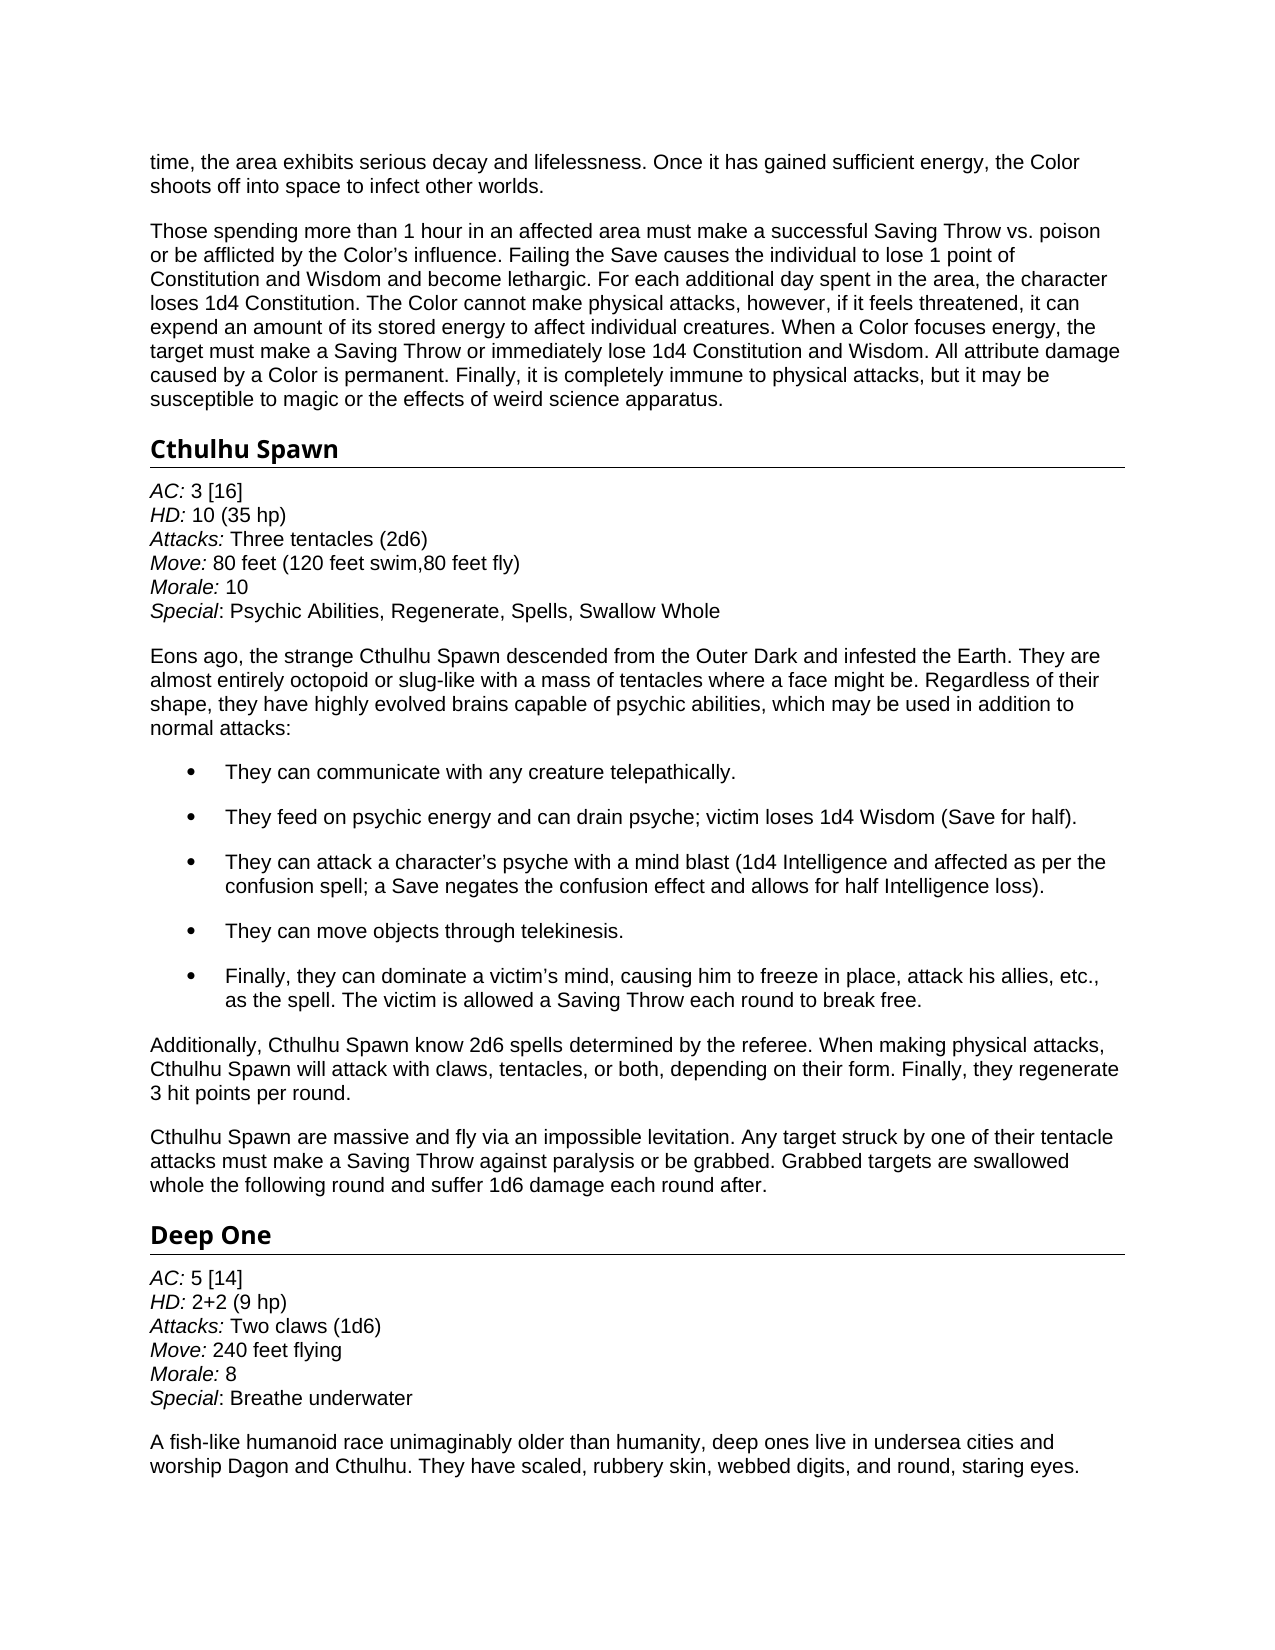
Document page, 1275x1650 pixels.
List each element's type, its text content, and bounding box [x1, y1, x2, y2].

subtitle Deep One [150, 1218, 1125, 1254]
text Morale: 10 [150, 575, 1125, 599]
text Eons ago, the strange Cthulhu Spawn descended from the Outer Dark and infested the Earth. They are almost entirely octopoid or slug-like with a mass of tentacles where a face might be. Regardless of their shape, they have highly evolved brains capable of psychic abilities, which may be used in addition to normal attacks: [150, 643, 1125, 739]
list Finally, they can dominate a victim’s mind, causing him to freeze in place, attack his allies, etc., as the spell. The victim is allowed a Saving Throw each round to break free. [187, 964, 1125, 1012]
text Those spending more than 1 hour in an affected area must make a successful Saving Throw vs. poison or be afflicted by the Color’s influence. Failing the Save causes the individual to lose 1 point of Constitution and Wisdom and become lethargic. For each additional day spent in the area, the character loses 1d4 Constitution. The Color cannot make physical attacks, however, if it feels threatened, it can expend an amount of its stored energy to affect individual creatures. When a Color focuses energy, the target must make a Saving Throw or immediately lose 1d4 Constitution and Wisdom. All attribute damage caused by a Color is permanent. Finally, it is completely immune to physical attacks, but it may be susceptible to magic or the effects of weird science apparatus. [150, 219, 1125, 410]
text AC: 3 [16] [150, 479, 1125, 503]
text AC: 5 [14] [150, 1266, 1125, 1289]
text Cthulhu Spawn are massive and fly via an impossible levitation. Any target struck by one of their tentacle attacks must make a Saving Throw against paralysis or be grabbed. Grabbed targets are swallowed whole the following round and suffer 1d6 damage each round after. [150, 1125, 1125, 1197]
list They can attack a character’s psyche with a mind blast (1d4 Intelligence and affected as per the confusion spell; a Save negates the confusion effect and allows for half Intelligence loss). [187, 850, 1125, 898]
list They can communicate with any creature telepathically. [187, 760, 1125, 784]
subtitle Cthulhu Spawn [150, 431, 1125, 467]
text Move: 80 feet (120 feet swim,80 feet fly) [150, 551, 1125, 575]
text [150, 150, 1125, 198]
text Attacks: Three tentacles (2d6) [150, 527, 1125, 551]
text Move: 240 feet flying [150, 1337, 1125, 1361]
text HD: 10 (35 hp) [150, 503, 1125, 527]
text Additionally, Cthulhu Spawn know 2d6 spells determined by the referee. When making physical attacks, Cthulhu Spawn will attack with claws, tentacles, or both, depending on their form. Finally, they regenerate 3 hit points per round. [150, 1032, 1125, 1104]
text HD: 2+2 (9 hp) [150, 1289, 1125, 1313]
text Special: Psychic Abilities, Regenerate, Spells, Swallow Whole [150, 599, 1125, 623]
list They feed on psychic energy and can drain psyche; victim loses 1d4 Wisdom (Save for half). [187, 805, 1125, 829]
text Morale: 8 [150, 1361, 1125, 1385]
text Attacks: Two claws (1d6) [150, 1313, 1125, 1337]
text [150, 1430, 1125, 1478]
text Special: Breathe underwater [150, 1385, 1125, 1409]
list They can move objects through telekinesis. [187, 919, 1125, 943]
